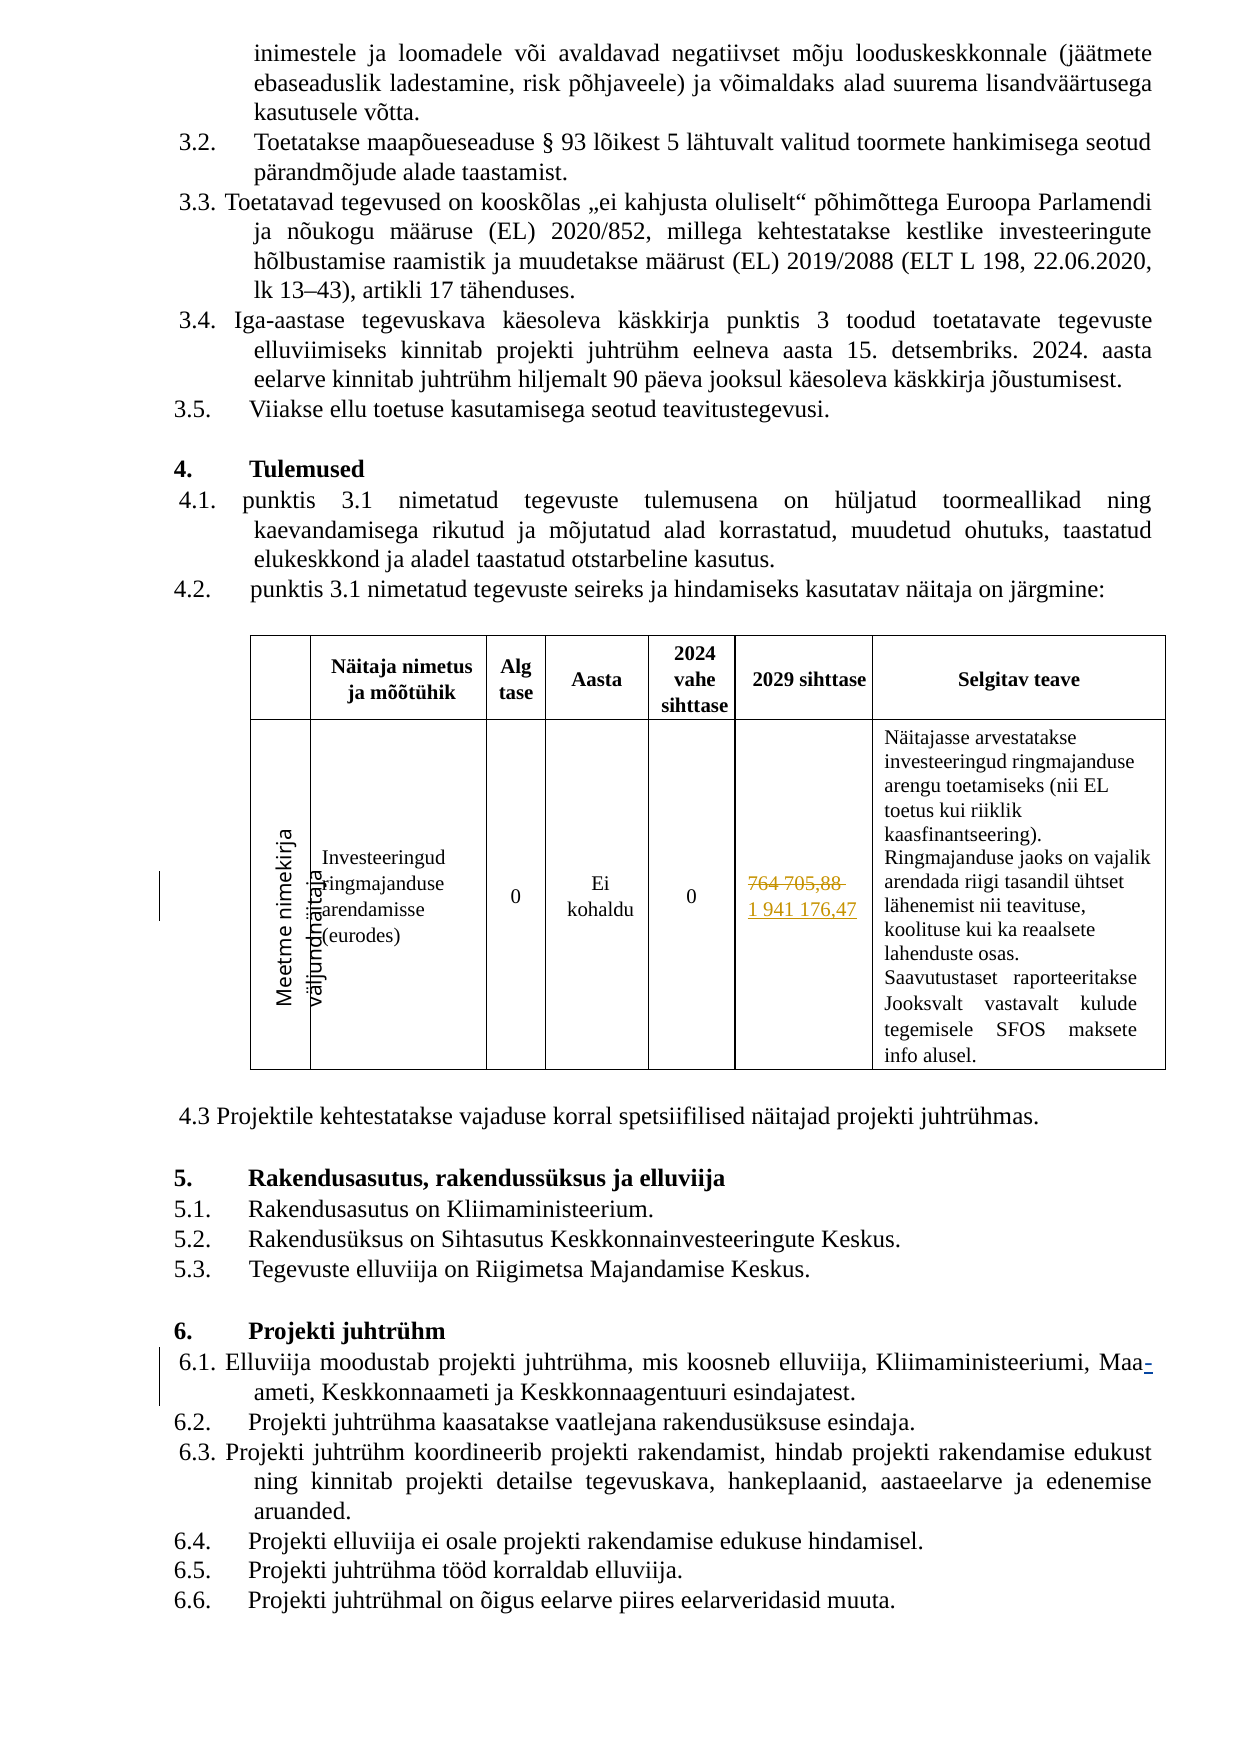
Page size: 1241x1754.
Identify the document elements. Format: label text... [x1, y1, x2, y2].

text 6.6. Projekti juhtrühmal on õigus eelarve piires eelarveridasid muuta. [174, 1586, 1158, 1614]
text 4.1. punktis 3.1 nimetatud tegevuste tulemusena on hüljatud toormeallikad ning kaevandamisega rikutud ja mõjutatud alad korrastatud, muudetud ohutuks, taastatud elukeskkond ja aladel taastatud otstarbeline kasutus. [179, 485, 1152, 573]
table_header 2029 sihttase [736, 636, 872, 719]
subtitle 4. Tulemused [174, 454, 1158, 483]
table_cell 0 [487, 720, 545, 1069]
text 3.5. Viiakse ellu toetuse kasutamisega seotud teavitustegevusi. [174, 394, 1152, 423]
table_header Alg tase [487, 636, 545, 719]
text 5.2. Rakendusüksus on Sihtasutus Keskkonnainvesteeringute Keskus. [174, 1224, 1158, 1253]
text 6.5. Projekti juhtrühma tööd korraldab elluviija. [174, 1556, 1158, 1584]
subtitle 5. Rakendusasutus, rakendussüksus ja elluviija [174, 1163, 1158, 1192]
table_cell Investeeringud ringmajanduse arendamisse (eurodes) [311, 720, 486, 1069]
text 6.1. Elluviija moodustab projekti juhtrühma, mis koosneb elluviija, Kliimaministeeriumi, Maaameti, Keskkonnaameti ja Keskkonnaagentuuri esindajatest. [179, 1347, 1152, 1406]
table_header Näitaja nimetus ja mõõtühik [311, 636, 486, 719]
table_cell [736, 720, 872, 1069]
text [179, 38, 1152, 126]
text 6.4. Projekti elluviija ei osale projekti rakendamise edukuse hindamisel. [174, 1526, 1158, 1554]
text 5.3. Tegevuste elluviija on Riigimetsa Majandamise Keskus. [174, 1254, 1158, 1283]
text 4.2. punktis 3.1 nimetatud tegevuste seireks ja hindamiseks kasutatav näitaja on järgmine: [174, 574, 1158, 603]
table_header 2024 vahe sihttase [649, 636, 734, 719]
table_header [251, 636, 310, 719]
table_cell Näitajasse arvestatakse investeeringud ringmajanduse arengu toetamiseks (nii EL toetus kui riiklik kaasfinantseering). Ringmajanduse jaoks on vajalik arendada riigi tasandil ühtset lähenemist nii teavituse, koolituse kui ka reaalsete lahenduste osas. Saavutustaset raporteeritakse Jooksvalt vastavalt kulude tegemisele SFOS maksete info alusel. [873, 720, 1165, 1069]
subtitle 6. Projekti juhtrühm [174, 1316, 1158, 1345]
text 5.1. Rakendusasutus on Kliimaministeerium. [174, 1194, 1158, 1223]
text 6.2. Projekti juhtrühma kaasatakse vaatlejana rakendusüksuse esindaja. [174, 1407, 1158, 1436]
table_header Aasta [546, 636, 648, 719]
text 3.2. Toetatakse maapõueseaduse § 93 lõikest 5 lähtuvalt valitud toormete hankimisega seotud pärandmõjude alade taastamist. [179, 127, 1152, 186]
table_cell [251, 720, 310, 1069]
text 3.4. Iga-aastase tegevuskava käesoleva käskkirja punktis 3 toodud toetatavate tegevuste elluviimiseks kinnitab projekti juhtrühm eelneva aasta 15. detsembriks. 2024. aasta eelarve kinnitab juhtrühm hiljemalt 90 päeva jooksul käesoleva käskkirja jõustumisest. [179, 305, 1152, 393]
table_cell 0 [649, 720, 734, 1069]
table_header Selgitav teave [873, 636, 1165, 719]
text 6.3. Projekti juhtrühm koordineerib projekti rakendamist, hindab projekti rakendamise edukust ning kinnitab projekti detailse tegevuskava, hankeplaanid, aastaeelarve ja edenemise aruanded. [179, 1437, 1152, 1524]
text 4.3 Projektile kehtestatakse vajaduse korral spetsiifilised näitajad projekti juhtrühmas. [179, 1101, 1152, 1130]
table_cell Ei kohaldu [546, 720, 648, 1069]
text 3.3. Toetatavad tegevused on kooskõlas „ei kahjusta oluliselt“ põhimõttega Euroopa Parlamendi ja nõukogu määruse (EL) 2020/852, millega kehtestatakse kestlike investeeringute hõlbustamise raamistik ja muudetakse määrust (EL) 2019/2088 (ELT L 198, 22.06.2020, lk 13–43), artikli 17 tähenduses. [179, 187, 1152, 304]
